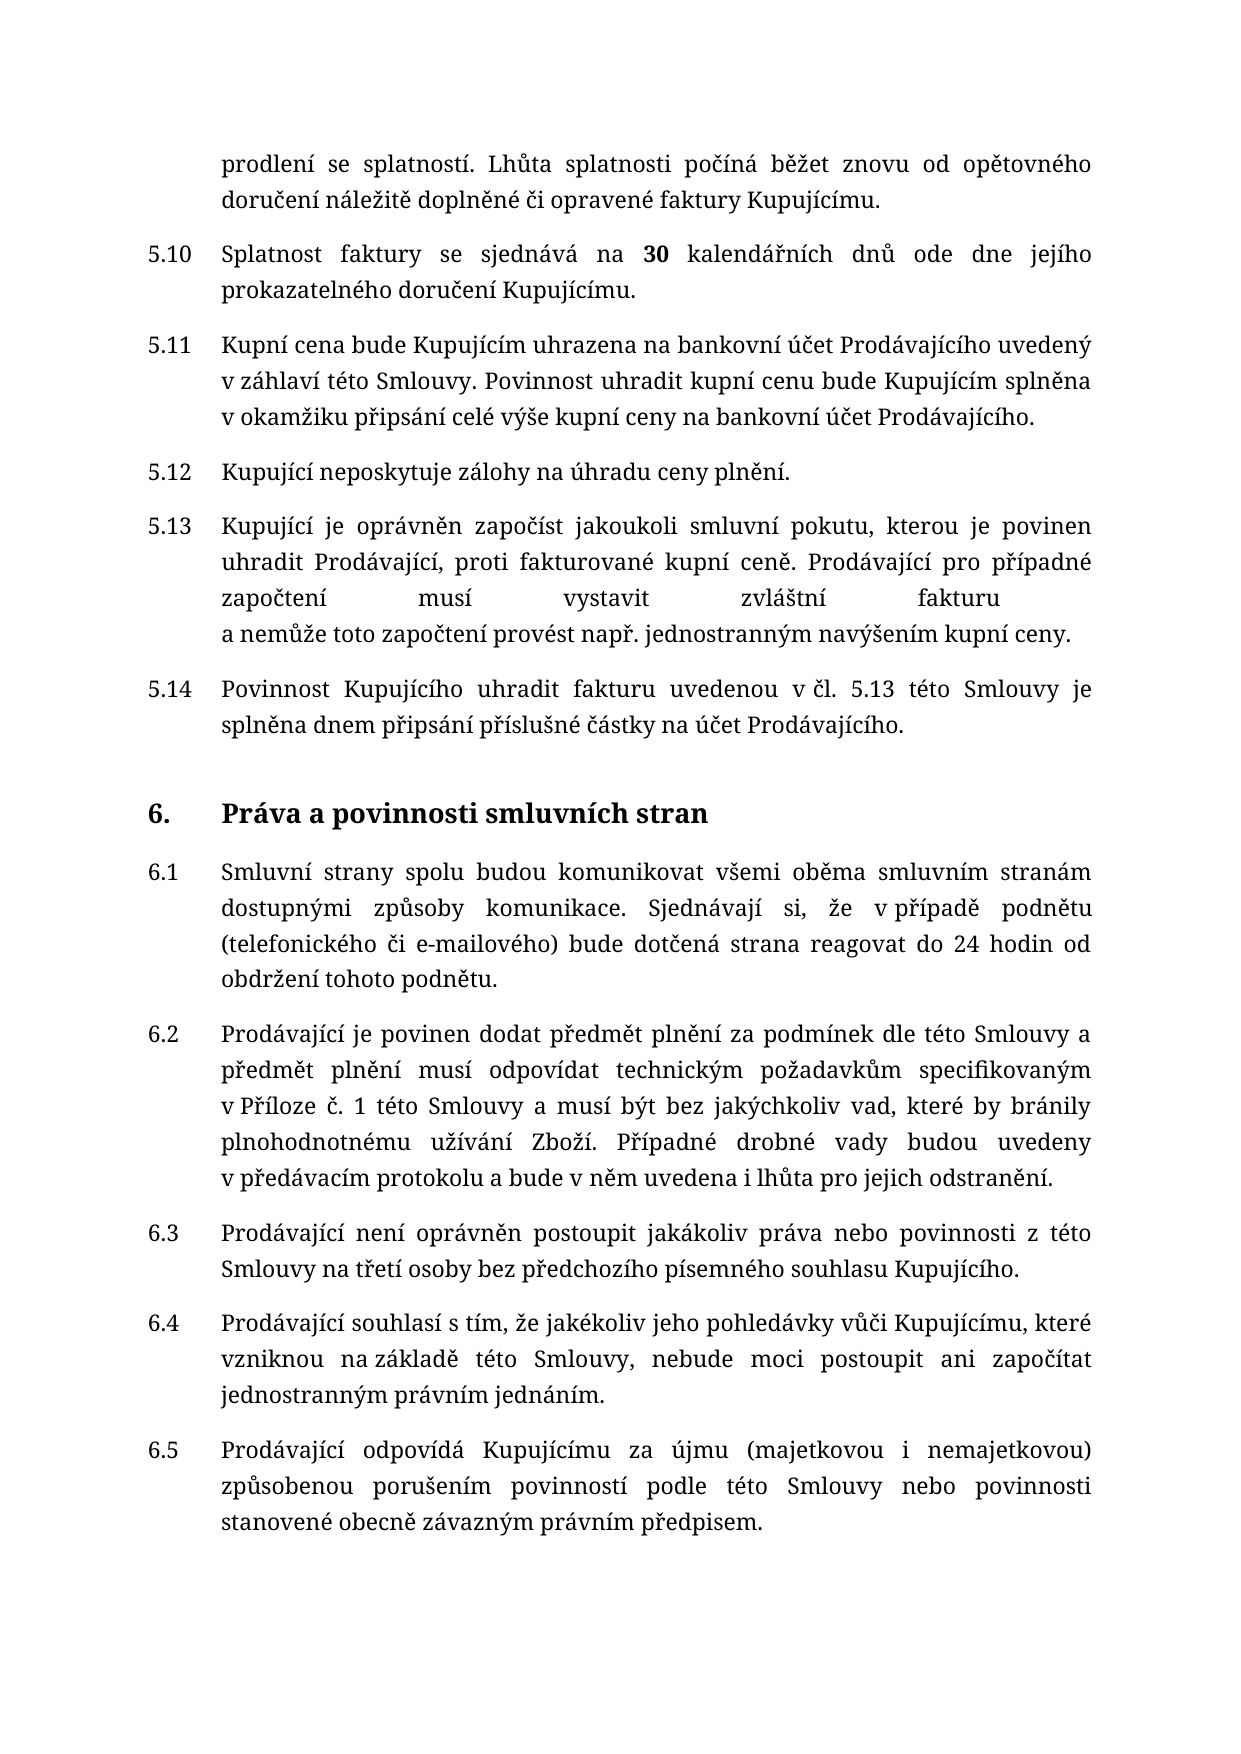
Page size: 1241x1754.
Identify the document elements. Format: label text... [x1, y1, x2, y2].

text 6. Práva a povinnosti smluvních stran [148, 794, 1093, 831]
text 6.3 Prodávající není oprávněn postoupit jakákoliv práva nebo povinnosti z této Smlouvy na třetí osoby bez předchozího písemného souhlasu Kupujícího. [148, 1217, 1093, 1284]
text 5.11 Kupní cena bude Kupujícím uhrazena na bankovní účet Prodávajícího uvedený v záhlaví této Smlouvy. Povinnost uhradit kupní cenu bude Kupujícím splněna v okamžiku připsání celé výše kupní ceny na bankovní účet Prodávajícího. [148, 329, 1093, 432]
text 6.2 Prodávající je povinen dodat předmět plnění za podmínek dle této Smlouvy a předmět plnění musí odpovídat technickým požadavkům specifikovaným v Příloze č. 1 této Smlouvy a musí být bez jakýchkoliv vad, které by bránily plnohodnotnému užívání Zboží. Případné drobné vady budou uvedeny v předávacím protokolu a bude v něm uvedena i lhůta pro jejich odstranění. [148, 1018, 1093, 1193]
text 5.10 Splatnost faktury se sjednává na 30 kalendářních dnů ode dne jejího prokazatelného doručení Kupujícímu. [148, 238, 1093, 305]
text 6.5 Prodávající odpovídá Kupujícímu za újmu (majetkovou i nemajetkovou) způsobenou porušením povinností podle této Smlouvy nebo povinnosti stanovené obecně závazným právním předpisem. [148, 1434, 1093, 1537]
text 5.12 Kupující neposkytuje zálohy na úhradu ceny plnění. [148, 455, 1093, 487]
text 6.4 Prodávající souhlasí s tím, že jakékoliv jeho pohledávky vůči Kupujícímu, které vzniknou na základě této Smlouvy, nebude moci postoupit ani započítat jednostranným právním jednáním. [148, 1307, 1093, 1410]
text 6.1 Smluvní strany spolu budou komunikovat všemi oběma smluvním stranám dostupnými způsoby komunikace. Sjednávají si, že v případě podnětu (telefonického či e-mailového) bude dotčená strana reagovat do 24 hodin od obdržení tohoto podnětu. [148, 856, 1093, 995]
text 5.13 Kupující je oprávněn započíst jakoukoli smluvní pokutu, kterou je povinen uhradit Prodávající, proti fakturované kupní ceně. Prodávající pro případné započtení musí vystavit zvláštní fakturu a nemůže toto započtení provést např. jednostranným navýšením kupní ceny. [148, 510, 1093, 649]
text 5.14 Povinnost Kupujícího uhradit fakturu uvedenou v čl. 5.13 této Smlouvy je splněna dnem připsání příslušné částky na účet Prodávajícího. [148, 673, 1093, 740]
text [148, 148, 1093, 215]
